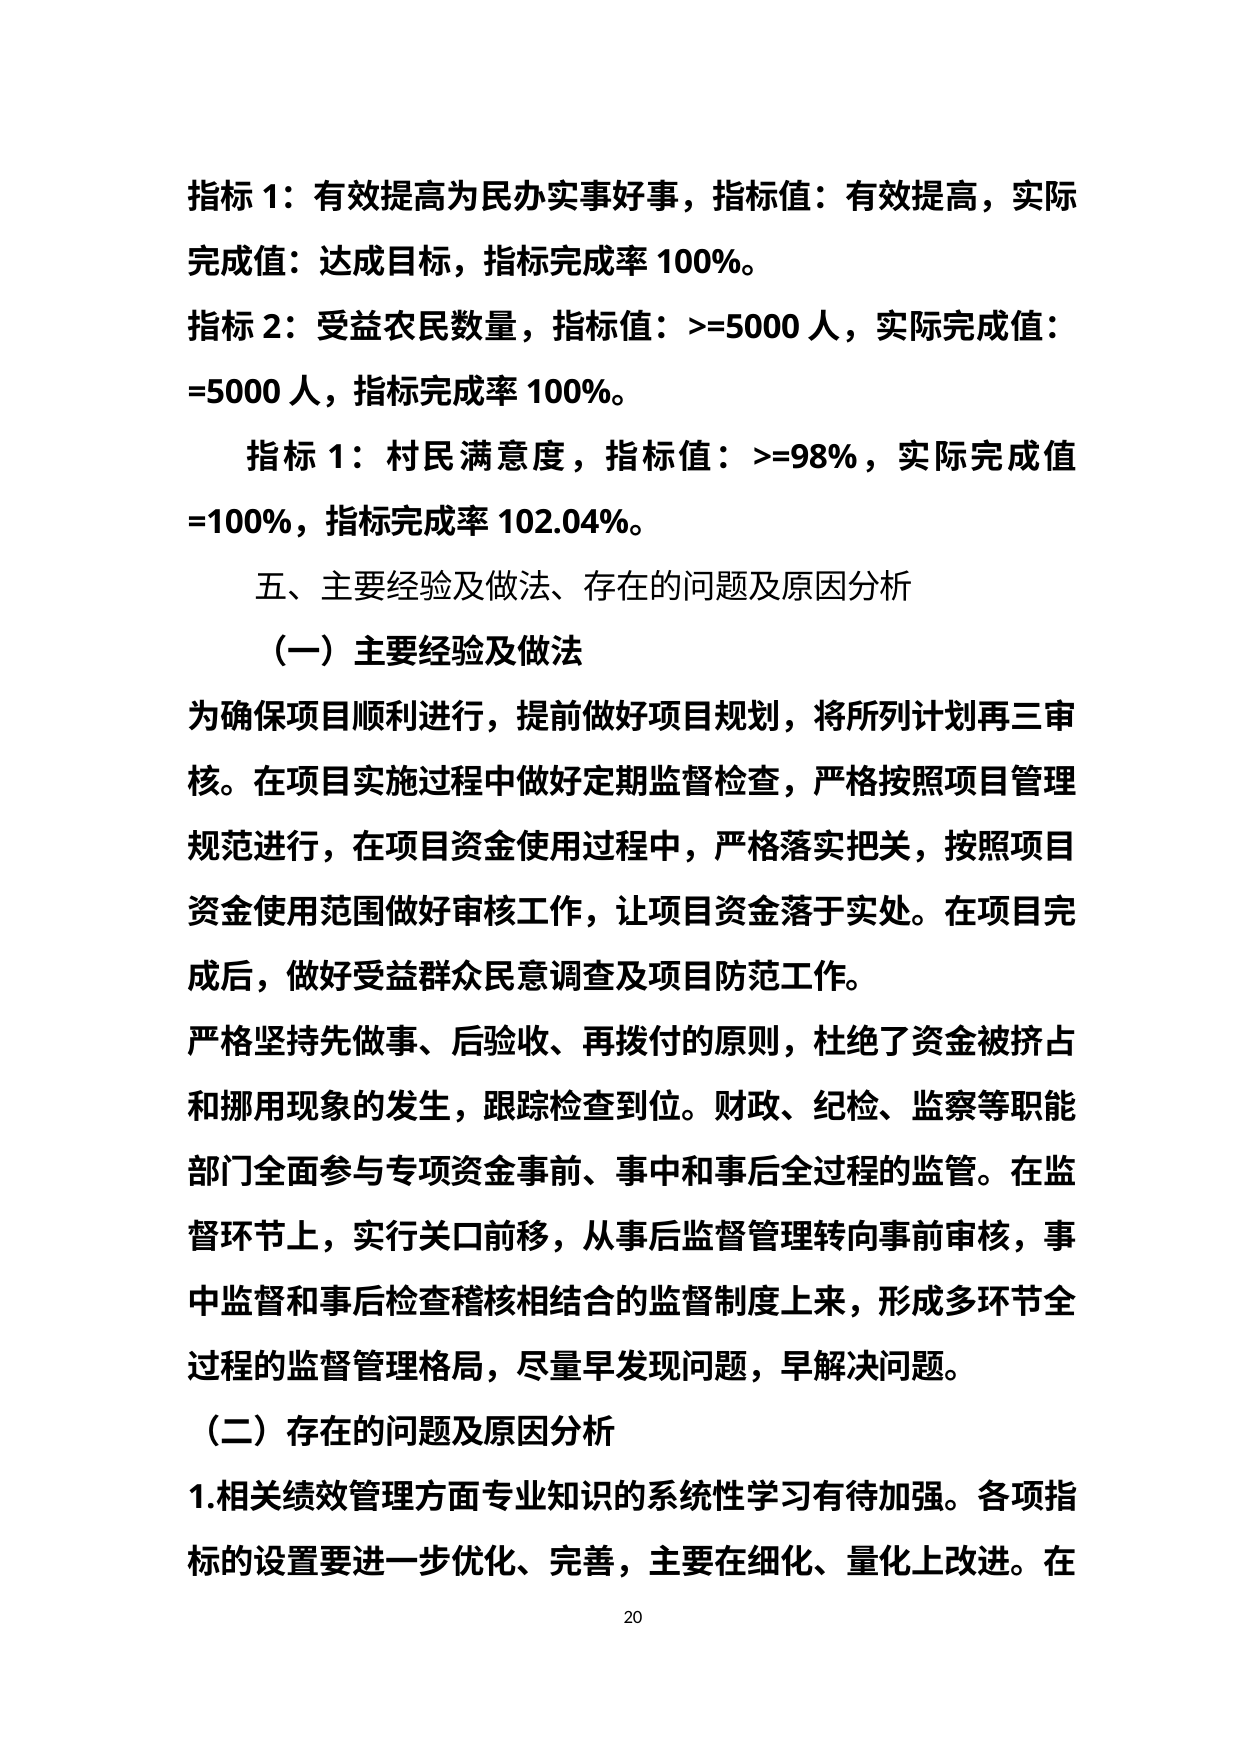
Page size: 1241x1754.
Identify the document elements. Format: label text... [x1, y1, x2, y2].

text 五、主要经验及做法、存在的问题及原因分析 [187, 552, 1078, 617]
text 指标1：村民满意度，指标值：>=98%，实际完成值=100%，指标完成率102.04%。 [187, 422, 1078, 552]
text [187, 162, 1078, 422]
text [187, 617, 1078, 1592]
